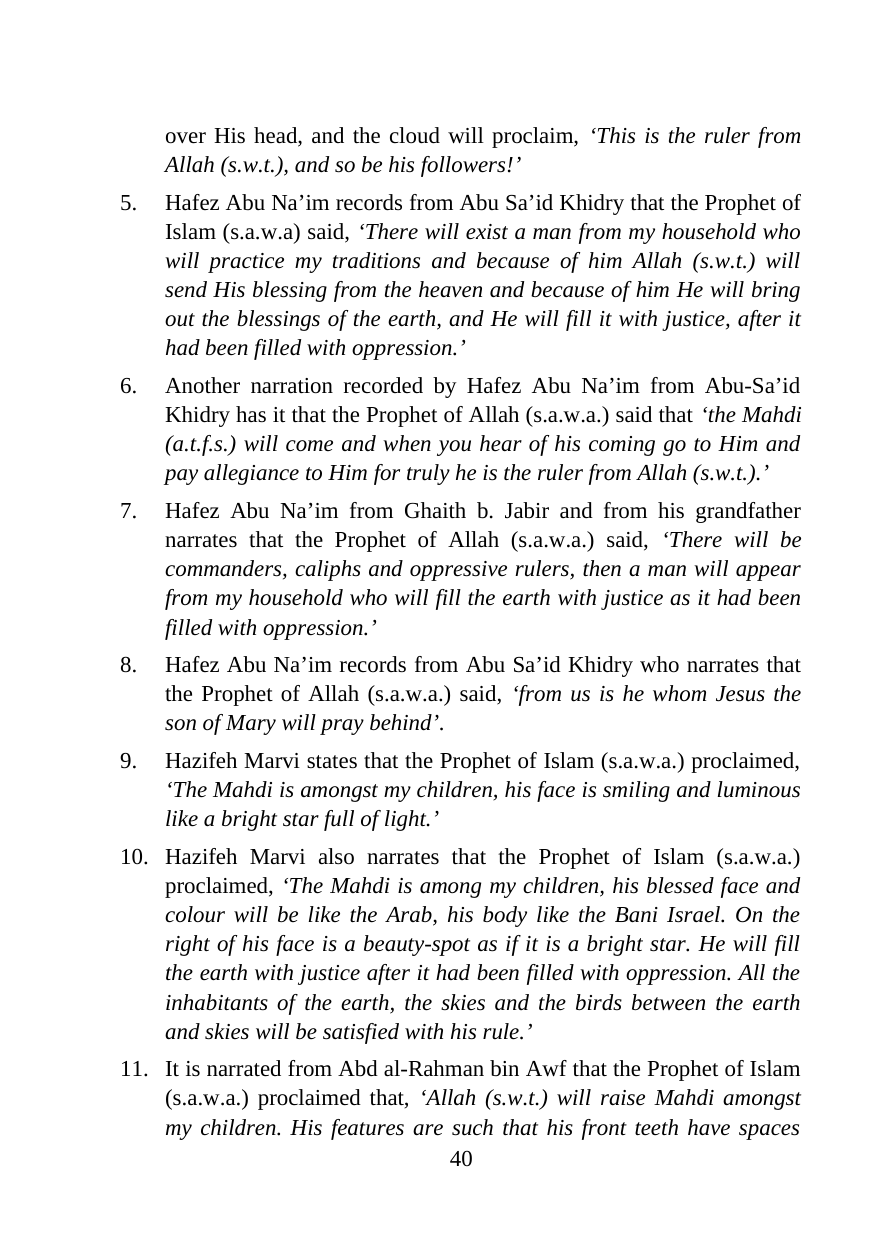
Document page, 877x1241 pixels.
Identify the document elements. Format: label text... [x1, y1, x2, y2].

text 9. Hazifeh Marvi states that the Prophet of Islam (s.a.w.a.) proclaimed, ‘The Mahdi is amongst my children, his face is smiling and luminous like a bright star full of light.’ [120, 745, 802, 832]
text 6. Another narration recorded by Hafez Abu Na’im from Abu-Sa’id Khidry has it that the Prophet of Allah (s.a.w.a.) said that ‘the Mahdi (a.t.f.s.) will come and when you hear of his coming go to Him and pay allegiance to Him for truly he is the ruler from Allah (s.w.t.).’ [120, 370, 802, 487]
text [120, 120, 802, 178]
text 5. Hafez Abu Na’im records from Abu Sa’id Khidry that the Prophet of Islam (s.a.w.a) said, ‘There will exist a man from my household who will practice my traditions and because of him Allah (s.w.t.) will send His blessing from the heaven and because of him He will bring out the blessings of the earth, and He will fill it with justice, after it had been filled with oppression.’ [120, 187, 802, 362]
text 8. Hafez Abu Na’im records from Abu Sa’id Khidry who narrates that the Prophet of Allah (s.a.w.a.) said, ‘from us is he whom Jesus the son of Mary will pray behind’. [120, 649, 802, 737]
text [120, 1053, 802, 1141]
text 10. Hazifeh Marvi also narrates that the Prophet of Islam (s.a.w.a.) proclaimed, ‘The Mahdi is among my children, his blessed face and colour will be like the Arab, his body like the Bani Israel. On the right of his face is a beauty-spot as if it is a bright star. He will fill the earth with justice after it had been filled with oppression. All the inhabitants of the earth, the skies and the birds between the earth and skies will be satisfied with his rule.’ [120, 841, 802, 1045]
text 7. Hafez Abu Na’im from Ghaith b. Jabir and from his grandfather narrates that the Prophet of Allah (s.a.w.a.) said, ‘There will be commanders, caliphs and oppressive rulers, then a man will appear from my household who will fill the earth with justice as it had been filled with oppression.’ [120, 495, 802, 641]
